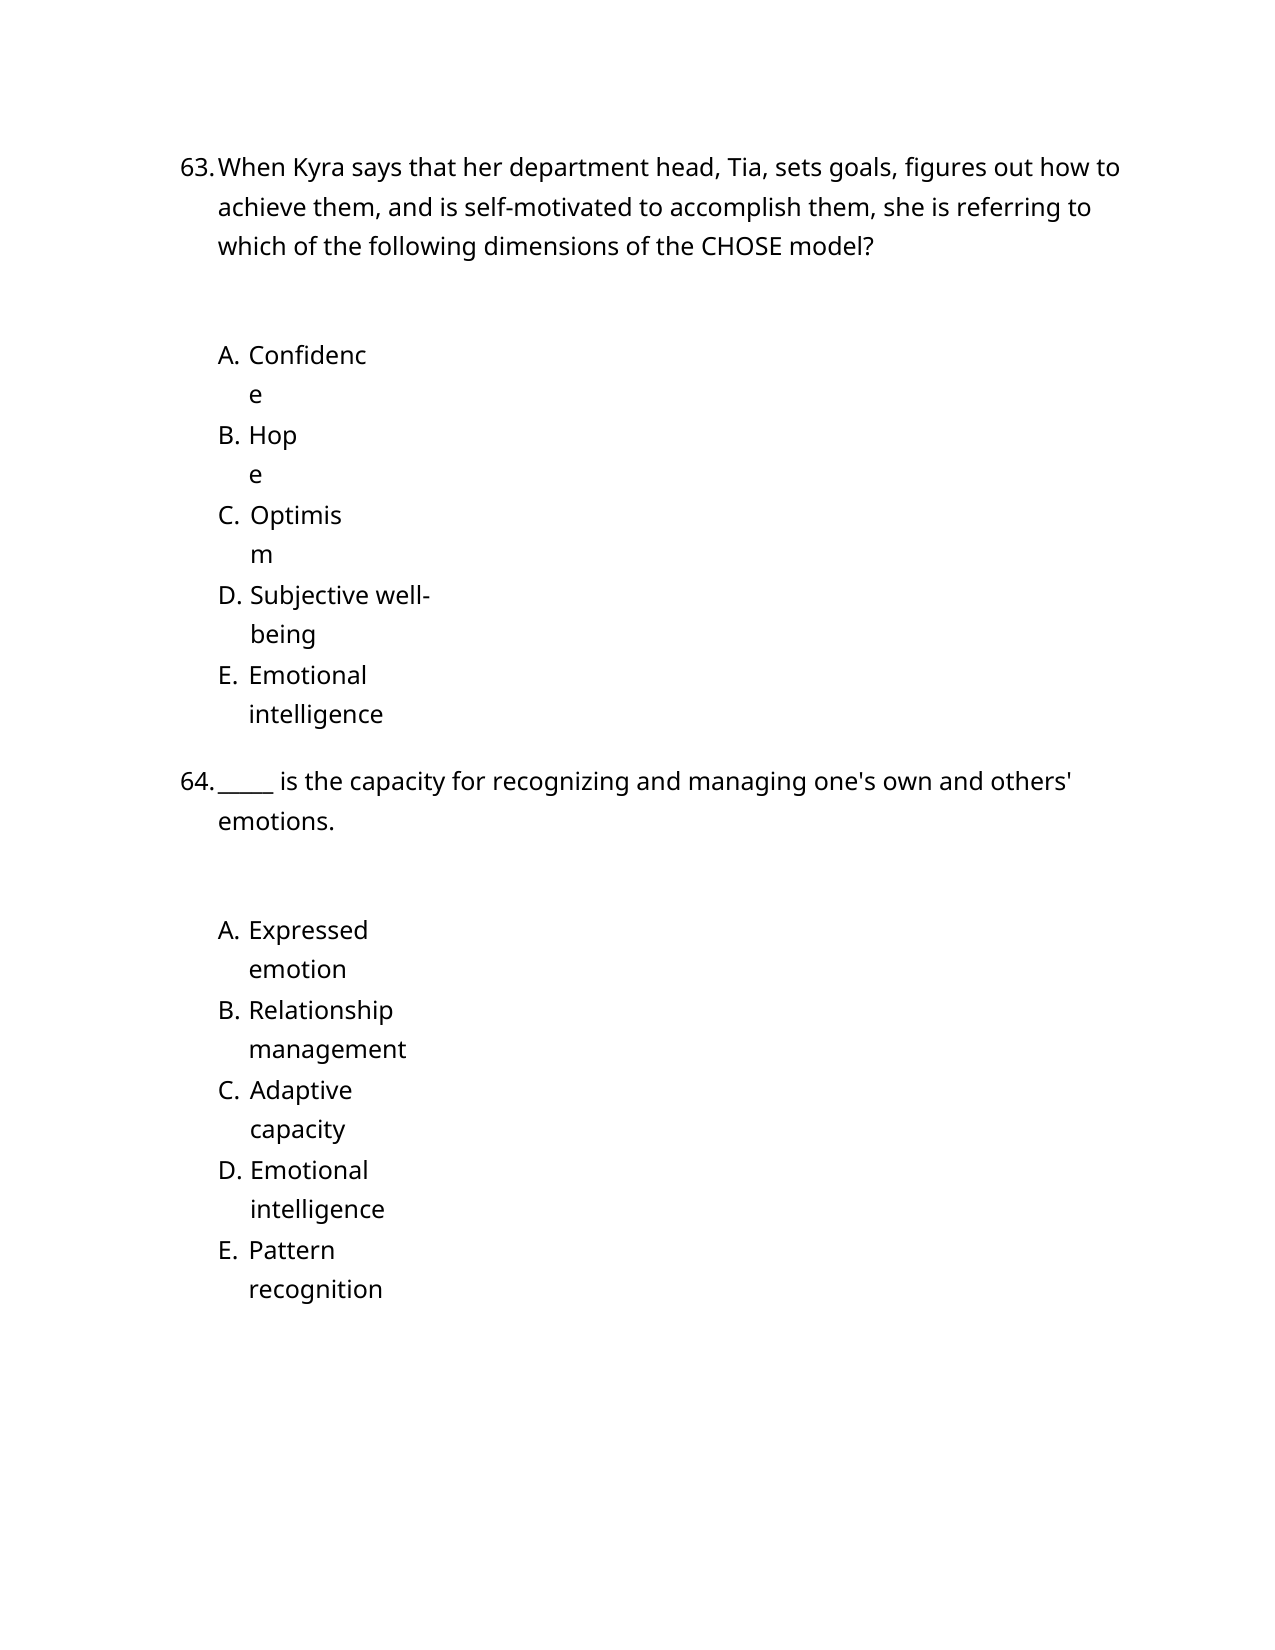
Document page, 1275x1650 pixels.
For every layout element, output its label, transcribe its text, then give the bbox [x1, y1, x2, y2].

table_header When Kyra says that her department head, Tia, sets goals, figures out how to achieve them, and is self-motivated to accomplish them, she is referring to which of the following dimensions of the CHOSE model? [218, 150, 1125, 735]
table_header 63. [180, 150, 218, 735]
table_header _____ is the capacity for recognizing and managing one's own and others' emotions. [218, 764, 1125, 1309]
table_header 64. [180, 764, 218, 1309]
